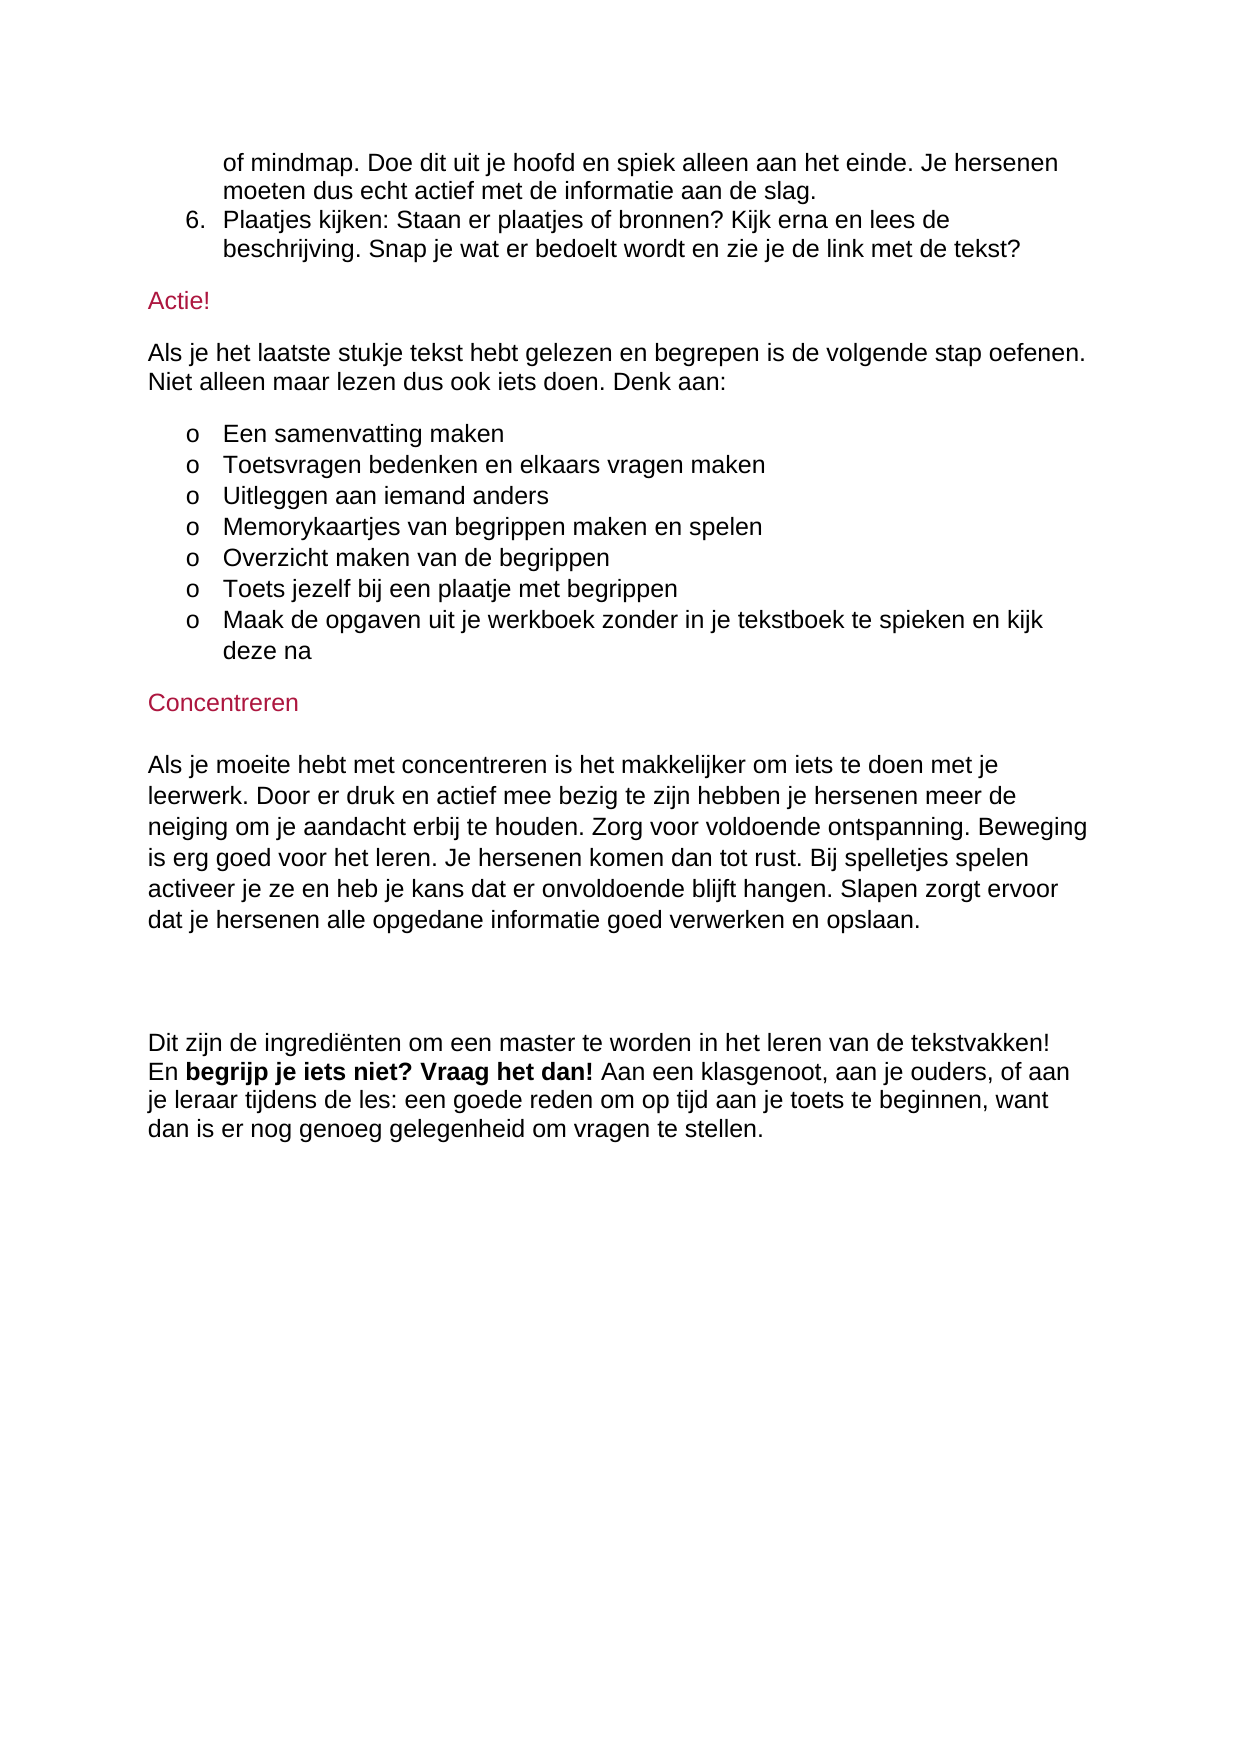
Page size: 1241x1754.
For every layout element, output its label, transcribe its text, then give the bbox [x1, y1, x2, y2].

subtitle Toets jezelf bij een plaatje met begrippen [185, 574, 1093, 605]
subtitle Als je het laatste stukje tekst hebt gelezen en begrepen is de volgende stap oefenen. Niet alleen maar lezen dus ook iets doen. Denk aan: [148, 338, 1093, 396]
subtitle Toetsvragen bedenken en elkaars vragen maken [185, 450, 1093, 481]
subtitle Actie! [148, 286, 1093, 315]
text Als je moeite hebt met concentreren is het makkelijker om iets te doen met je leerwerk. Door er druk en actief mee bezig te zijn hebben je hersenen meer de neiging om je aandacht erbij te houden. Zorg voor voldoende ontspanning. Beweging is erg goed voor het leren. Je hersenen komen dan tot rust. Bij spelletjes spelen activeer je ze en heb je kans dat er onvoldoende blijft hangen. Slapen zorgt ervoor dat je hersenen alle opgedane informatie goed verwerken en opslaan. [148, 750, 1093, 934]
subtitle Uitleggen aan iemand anders [185, 481, 1093, 512]
text Dit zijn de ingrediënten om een master te worden in het leren van de tekstvakken! En begrijp je iets niet? Vraag het dan! Aan een klasgenoot, aan je ouders, of aan je leraar tijdens de les: een goede reden om op tijd aan je toets te beginnen, want dan is er nog genoeg gelegenheid om vragen te stellen. [148, 994, 1093, 1143]
subtitle Overzicht maken van de begrippen [185, 543, 1093, 574]
subtitle Maak de opgaven uit je werkboek zonder in je tekstboek te spieken en kijk deze na [185, 605, 1093, 664]
subtitle Een samenvatting maken [185, 419, 1093, 450]
text Concentreren [148, 688, 1093, 717]
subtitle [185, 148, 1093, 205]
subtitle Plaatjes kijken: Staan er plaatjes of bronnen? Kijk erna en lees de beschrijving. Snap je wat er bedoelt wordt en zie je de link met de tekst? [185, 205, 1093, 263]
subtitle Memorykaartjes van begrippen maken en spelen [185, 512, 1093, 543]
